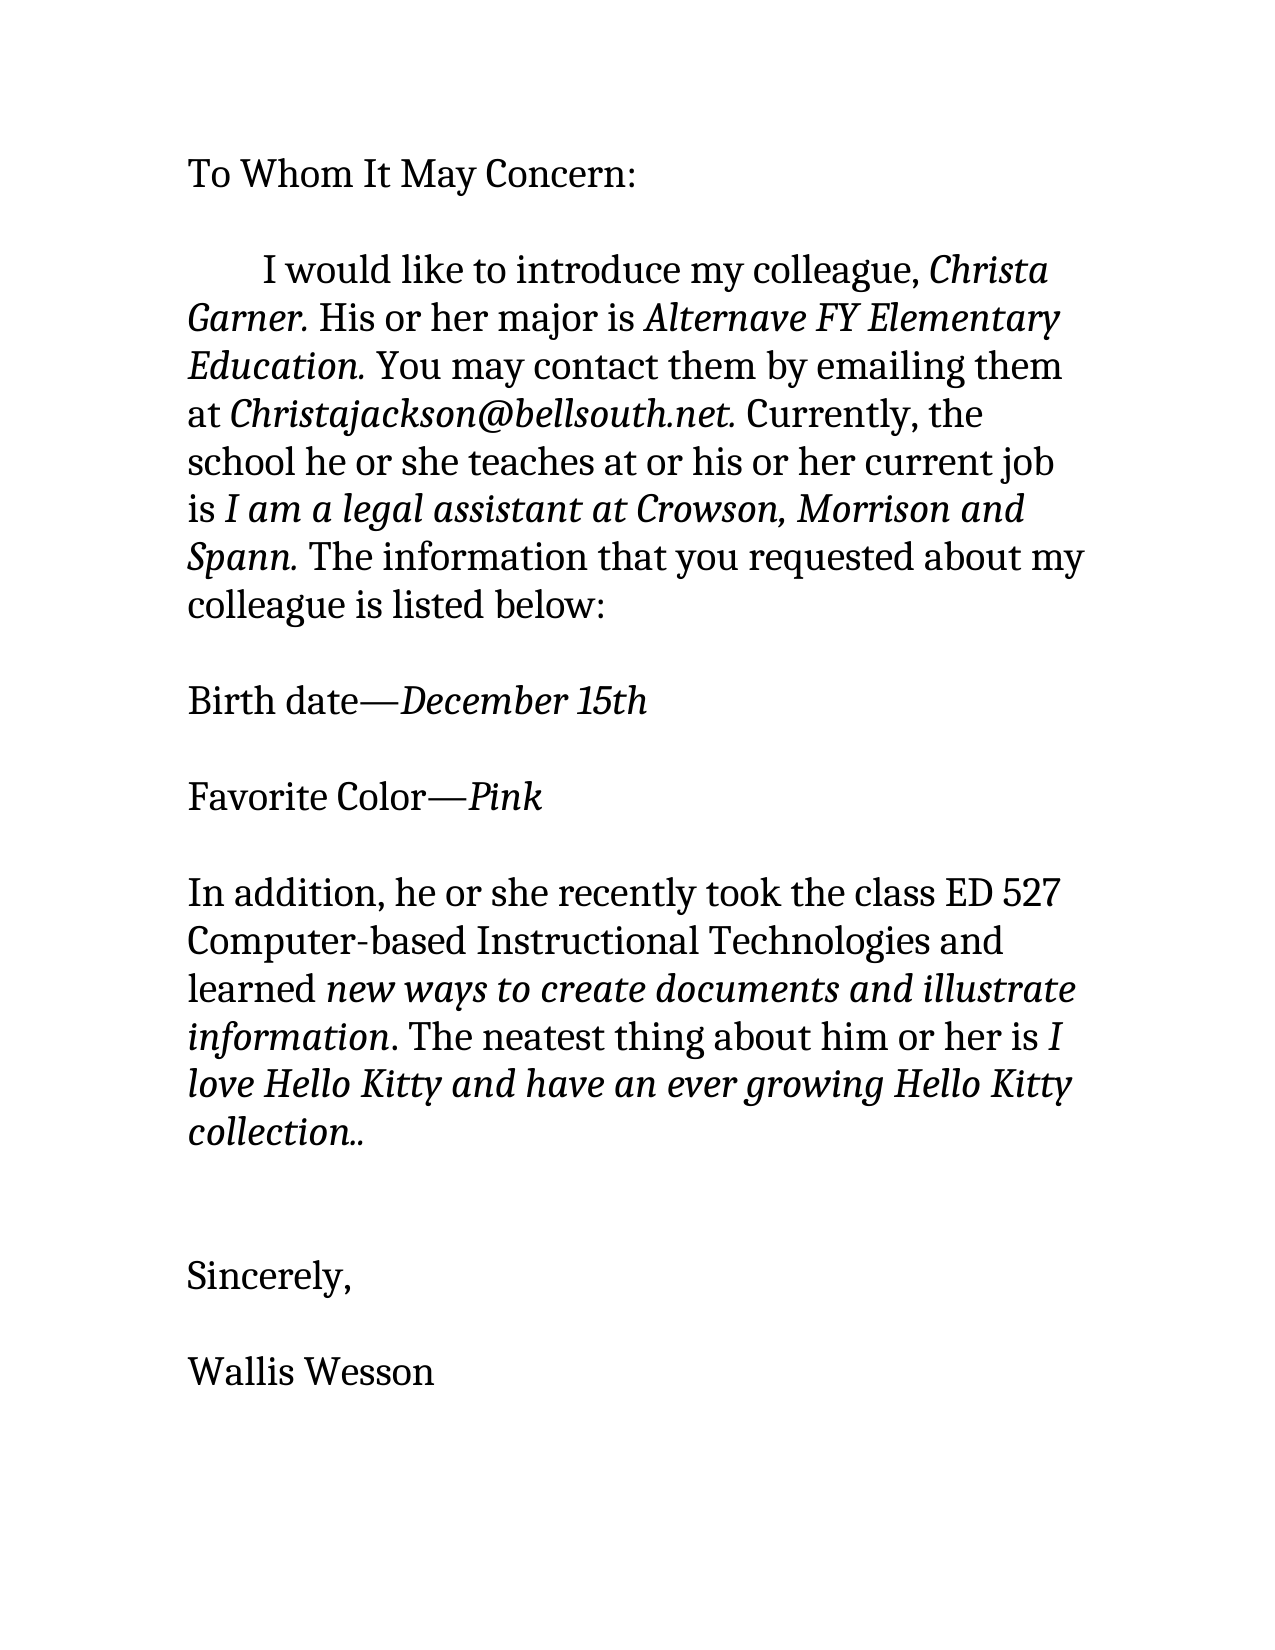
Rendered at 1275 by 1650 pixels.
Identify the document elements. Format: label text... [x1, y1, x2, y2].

text Birth date—December 15th [187, 677, 1087, 725]
text Favorite Color—Pink [187, 773, 1087, 821]
text Wallis Wesson [187, 1348, 1087, 1396]
text In addition, he or she recently took the class ED 527 Computer-based Instructional Technologies and learned new ways to create documents and illustrate information. The neatest thing about him or her is I love Hello Kitty and have an ever growing Hello Kitty collection.. [187, 869, 1087, 1156]
text To Whom It May Concern: [187, 150, 1087, 198]
text I would like to introduce my colleague, Christa Garner. His or her major is Alternave FY Elementary Education. You may contact them by emailing them at Christajackson@bellsouth.net. Currently, the school he or she teaches at or his or her current job is I am a legal assistant at Crowson, Morrison and Spann. The information that you requested about my colleague is listed below: [187, 246, 1087, 629]
text Sincerely, [187, 1252, 1087, 1300]
